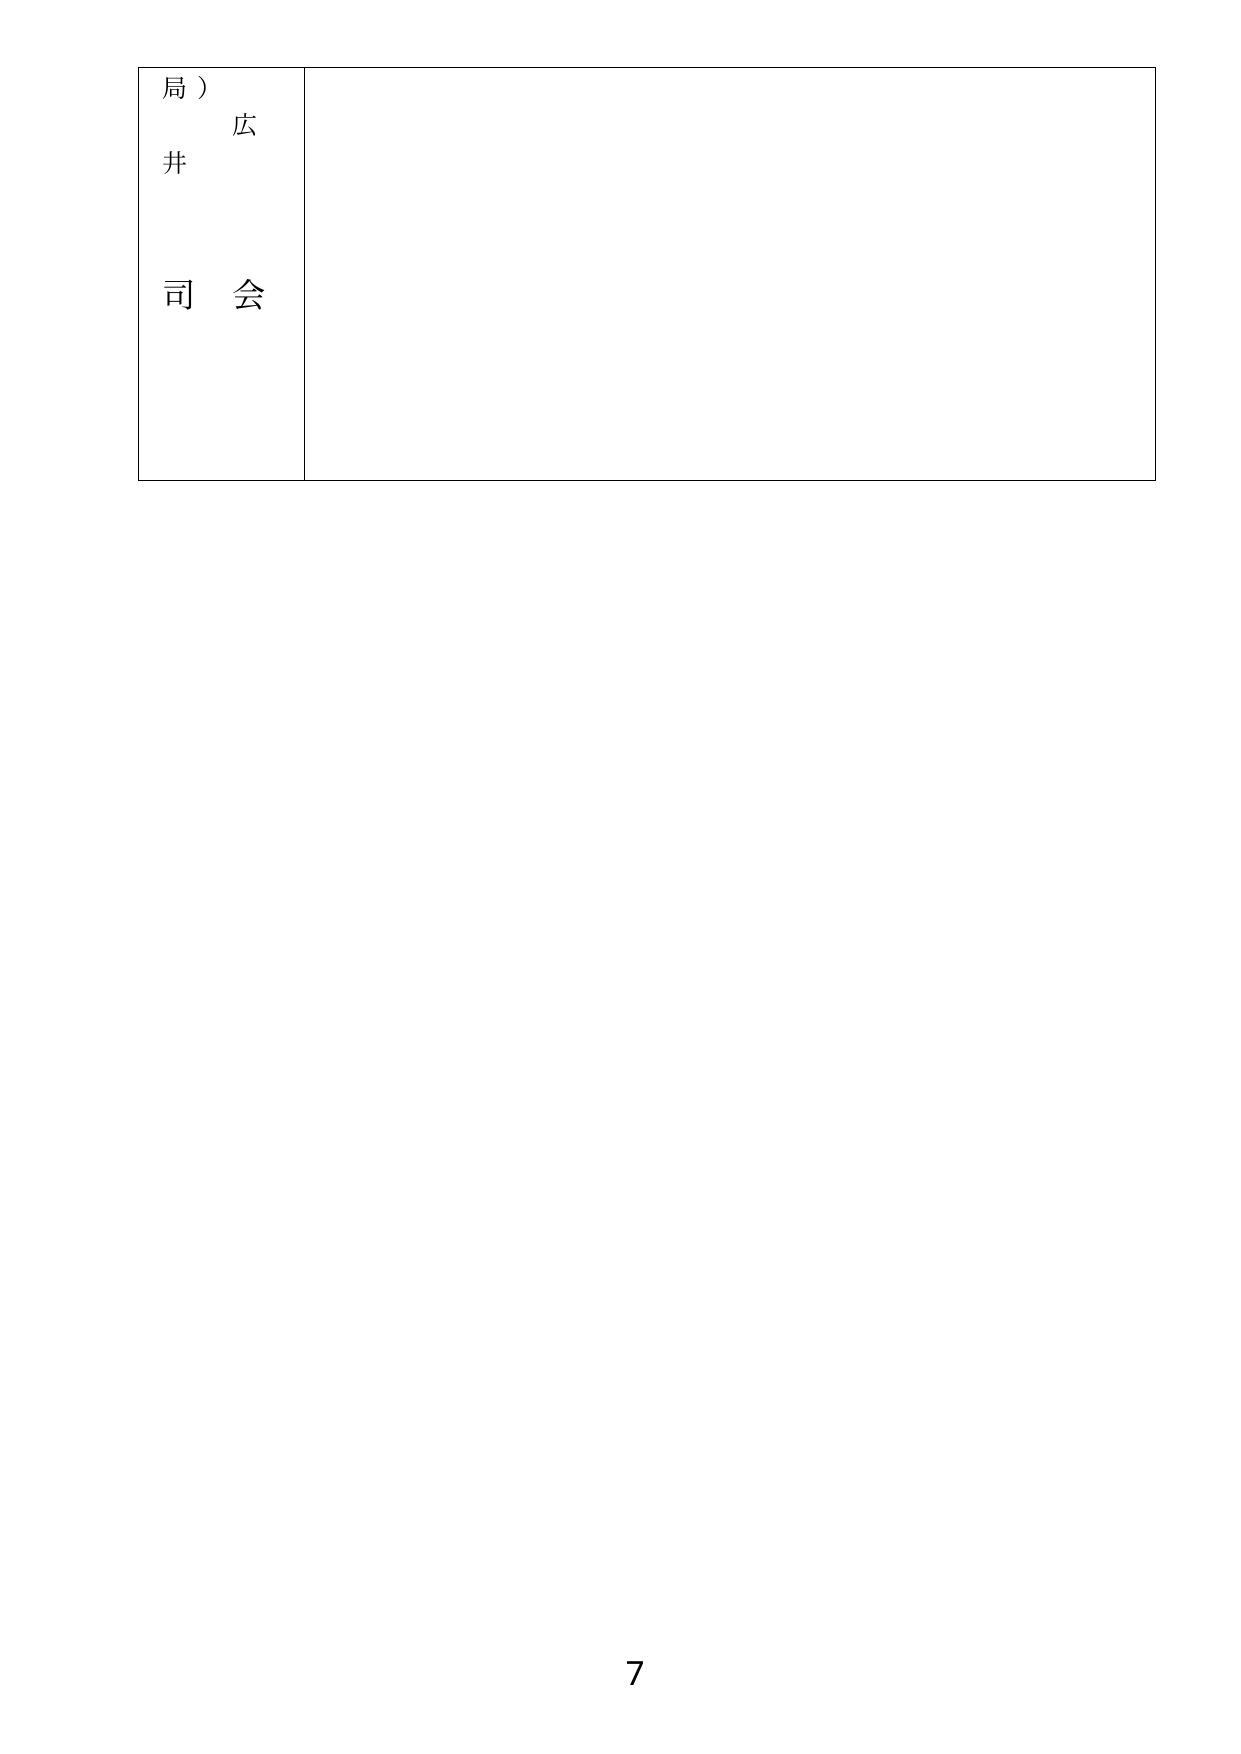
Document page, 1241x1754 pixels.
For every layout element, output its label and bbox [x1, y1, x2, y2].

table_header [305, 68, 1155, 480]
table_header [139, 68, 304, 480]
